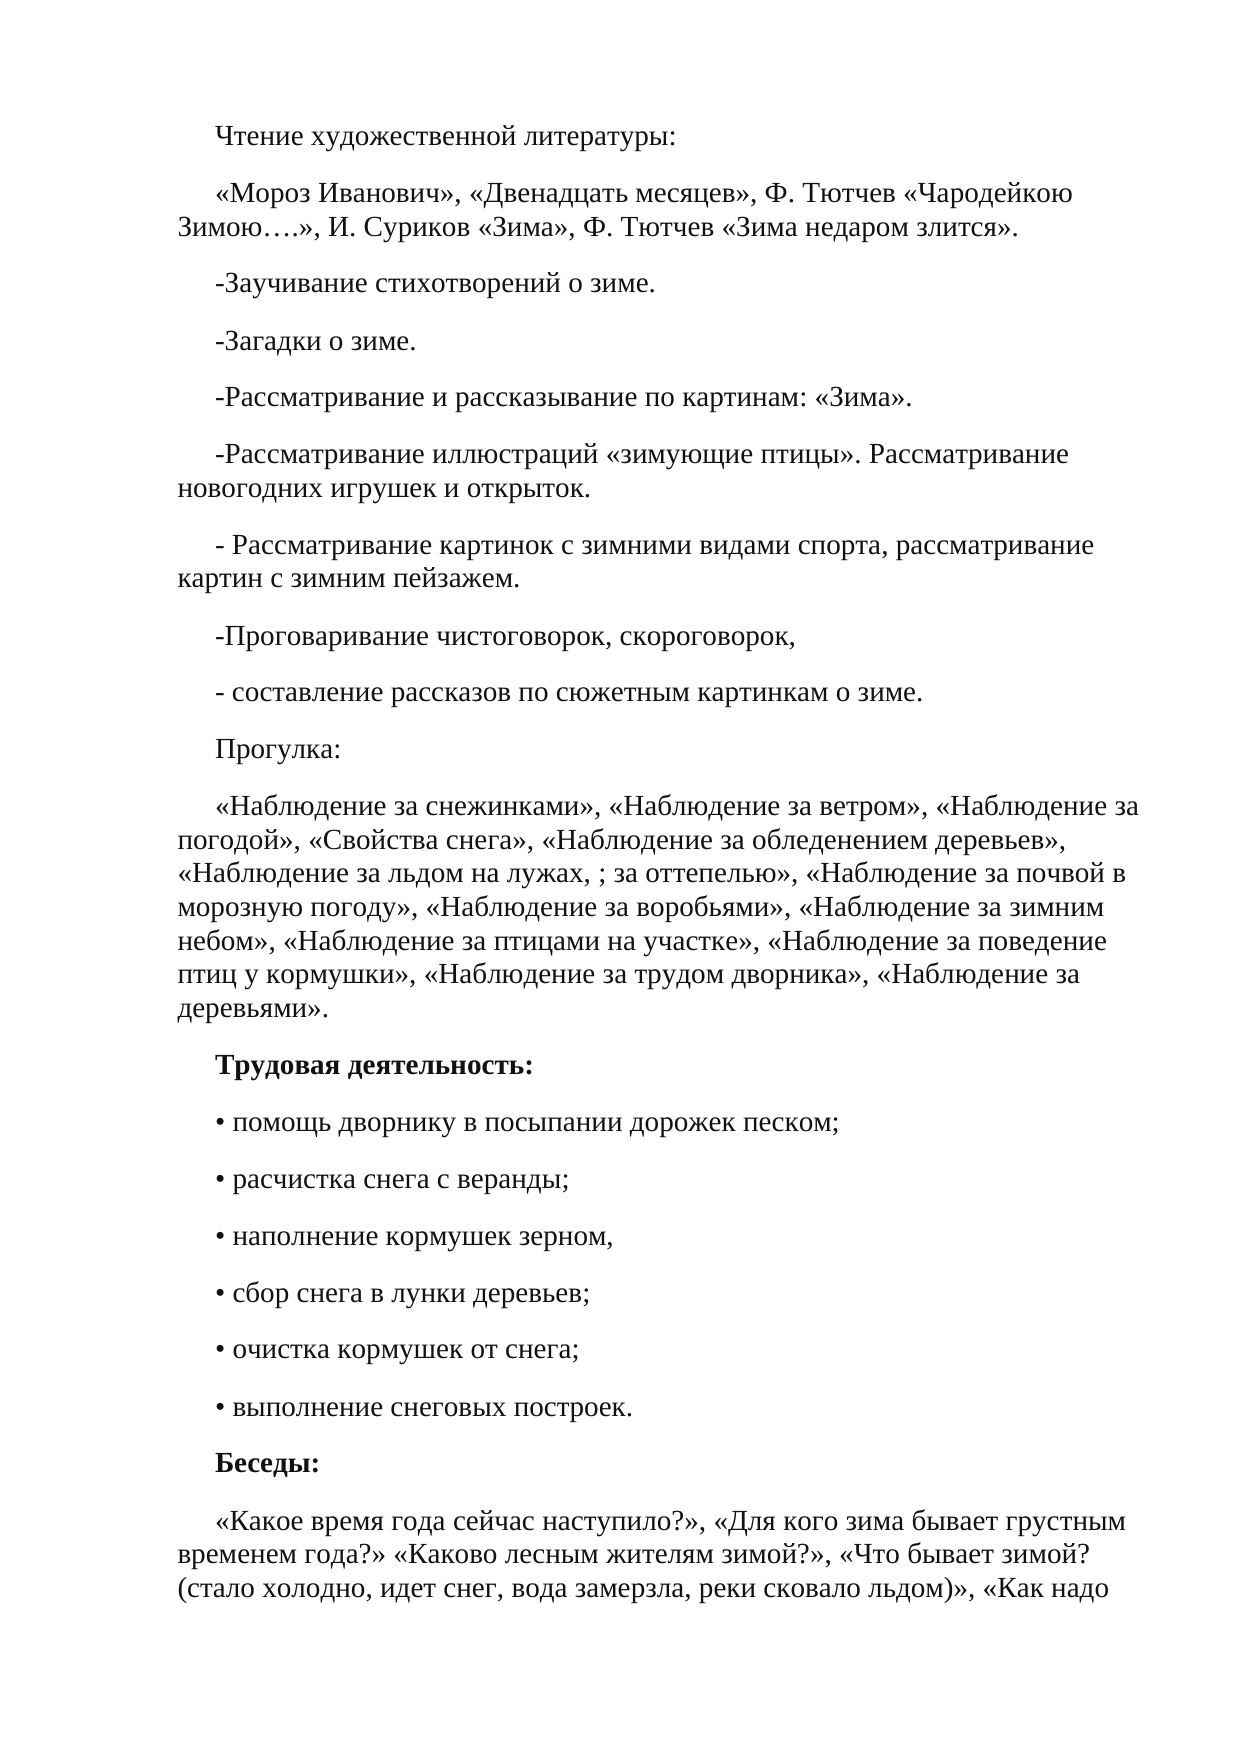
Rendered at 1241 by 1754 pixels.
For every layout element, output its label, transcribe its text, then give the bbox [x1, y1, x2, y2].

text - Рассматривание картинок с зимними видами спорта, рассматривание картин с зимним пейзажем. [177, 527, 1152, 594]
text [177, 1503, 1152, 1603]
text • наполнение кормушек зерном, [177, 1218, 1152, 1251]
text -Проговаривание чистоговорок, скороговорок, [177, 618, 1152, 651]
text • сбор снега в лунки деревьев; [177, 1275, 1152, 1308]
text -Рассматривание иллюстраций «зимующие птицы». Рассматривание новогодних игрушек и открыток. [177, 437, 1152, 504]
text Чтение художественной литературы: [177, 118, 1152, 152]
text -Загадки о зиме. [177, 323, 1152, 356]
text • очистка кормушек от снега; [177, 1332, 1152, 1365]
text - составление рассказов по сюжетным картинкам о зиме. [177, 674, 1152, 708]
text • расчистка снега с веранды; [177, 1161, 1152, 1194]
text «Наблюдение за снежинками», «Наблюдение за ветром», «Наблюдение за погодой», «Свойства снега», «Наблюдение за обледенением деревьев», «Наблюдение за льдом на лужах, ; за оттепелью», «Наблюдение за почвой в морозную погоду», «Наблюдение за воробьями», «Наблюдение за зимним небом», «Наблюдение за птицами на участке», «Наблюдение за поведение птиц у кормушки», «Наблюдение за трудом дворника», «Наблюдение за деревьями». [177, 788, 1152, 1023]
text -Заучивание стихотворений о зиме. [177, 266, 1152, 299]
text • помощь дворнику в посыпании дорожек песком; [177, 1104, 1152, 1137]
text Прогулка: [177, 732, 1152, 765]
text • выполнение снеговых построек. [177, 1389, 1152, 1422]
text -Рассматривание и рассказывание по картинам: «Зима». [177, 379, 1152, 413]
text Трудовая деятельность: [177, 1047, 1152, 1080]
text «Мороз Иванович», «Двенадцать месяцев», Ф. Тютчев «Чародейкою Зимою….», И. Суриков «Зима», Ф. Тютчев «Зима недаром злится». [177, 175, 1152, 242]
text Беседы: [177, 1446, 1152, 1479]
